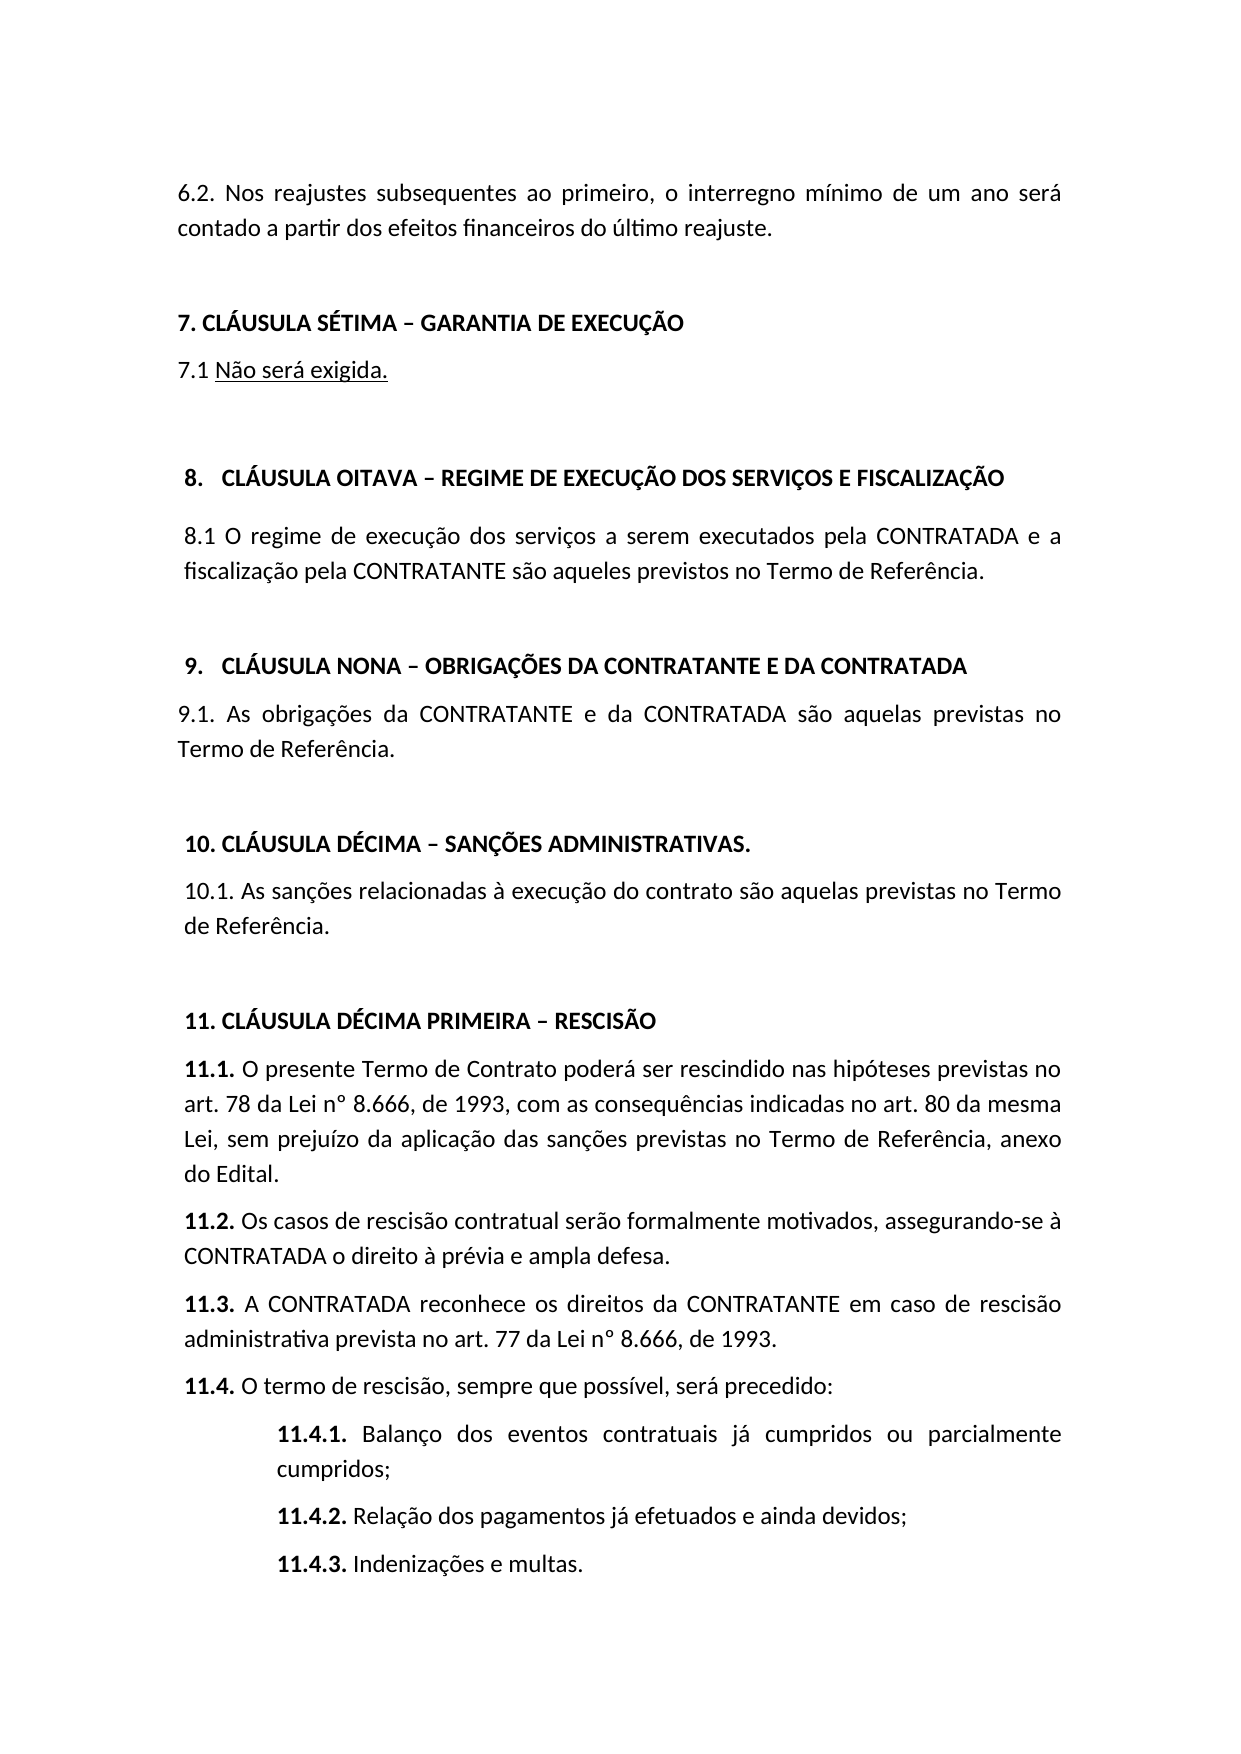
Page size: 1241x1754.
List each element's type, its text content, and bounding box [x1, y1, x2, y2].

list Não será exigida. [177, 355, 1063, 385]
text 11.4.3. Indenizações e multas. [277, 1548, 1063, 1578]
text 7. CLÁUSULA SÉTIMA – GARANTIA DE EXECUÇÃO [177, 307, 1063, 338]
text 11.1. O presente Termo de Contrato poderá ser rescindido nas hipóteses previstas no art. 78 da Lei nº 8.666, de 1993, com as consequências indicadas no art. 80 da mesma Lei, sem prejuízo da aplicação das sanções previstas no Termo de Referência, anexo do Edital. [184, 1053, 1063, 1188]
text 9.1. As obrigações da CONTRATANTE e da CONTRATADA são aquelas previstas no Termo de Referência. [177, 698, 1063, 763]
list CLÁUSULA DÉCIMA – SANÇÕES ADMINISTRATIVAS. [184, 828, 1063, 858]
text 8.1 O regime de execução dos serviços a serem executados pela CONTRATADA e a fiscalização pela CONTRATANTE são aqueles previstos no Termo de Referência. [184, 520, 1063, 586]
text 11.3. A CONTRATADA reconhece os direitos da CONTRATANTE em caso de rescisão administrativa prevista no art. 77 da Lei nº 8.666, de 1993. [184, 1288, 1063, 1353]
list CLÁUSULA NONA – OBRIGAÇÕES DA CONTRATANTE E DA CONTRATADA [184, 650, 1063, 681]
text 11.2. Os casos de rescisão contratual serão formalmente motivados, assegurando-se à CONTRATADA o direito à prévia e ampla defesa. [184, 1205, 1063, 1271]
text 11.4. O termo de rescisão, sempre que possível, será precedido: [184, 1370, 1063, 1401]
text 10.1. As sanções relacionadas à execução do contrato são aquelas previstas no Termo de Referência. [184, 875, 1063, 941]
list CLÁUSULA OITAVA – REGIME DE EXECUÇÃO DOS SERVIÇOS E FISCALIZAÇÃO [184, 462, 1064, 493]
list CLÁUSULA DÉCIMA PRIMEIRA – RESCISÃO [184, 1005, 1063, 1036]
text 11.4.2. Relação dos pagamentos já efetuados e ainda devidos; [277, 1500, 1063, 1531]
text 6.2. Nos reajustes subsequentes ao primeiro, o interregno mínimo de um ano será contado a partir dos efeitos financeiros do último reajuste. [177, 177, 1063, 243]
text 11.4.1. Balanço dos eventos contratuais já cumpridos ou parcialmente cumpridos; [277, 1418, 1063, 1483]
